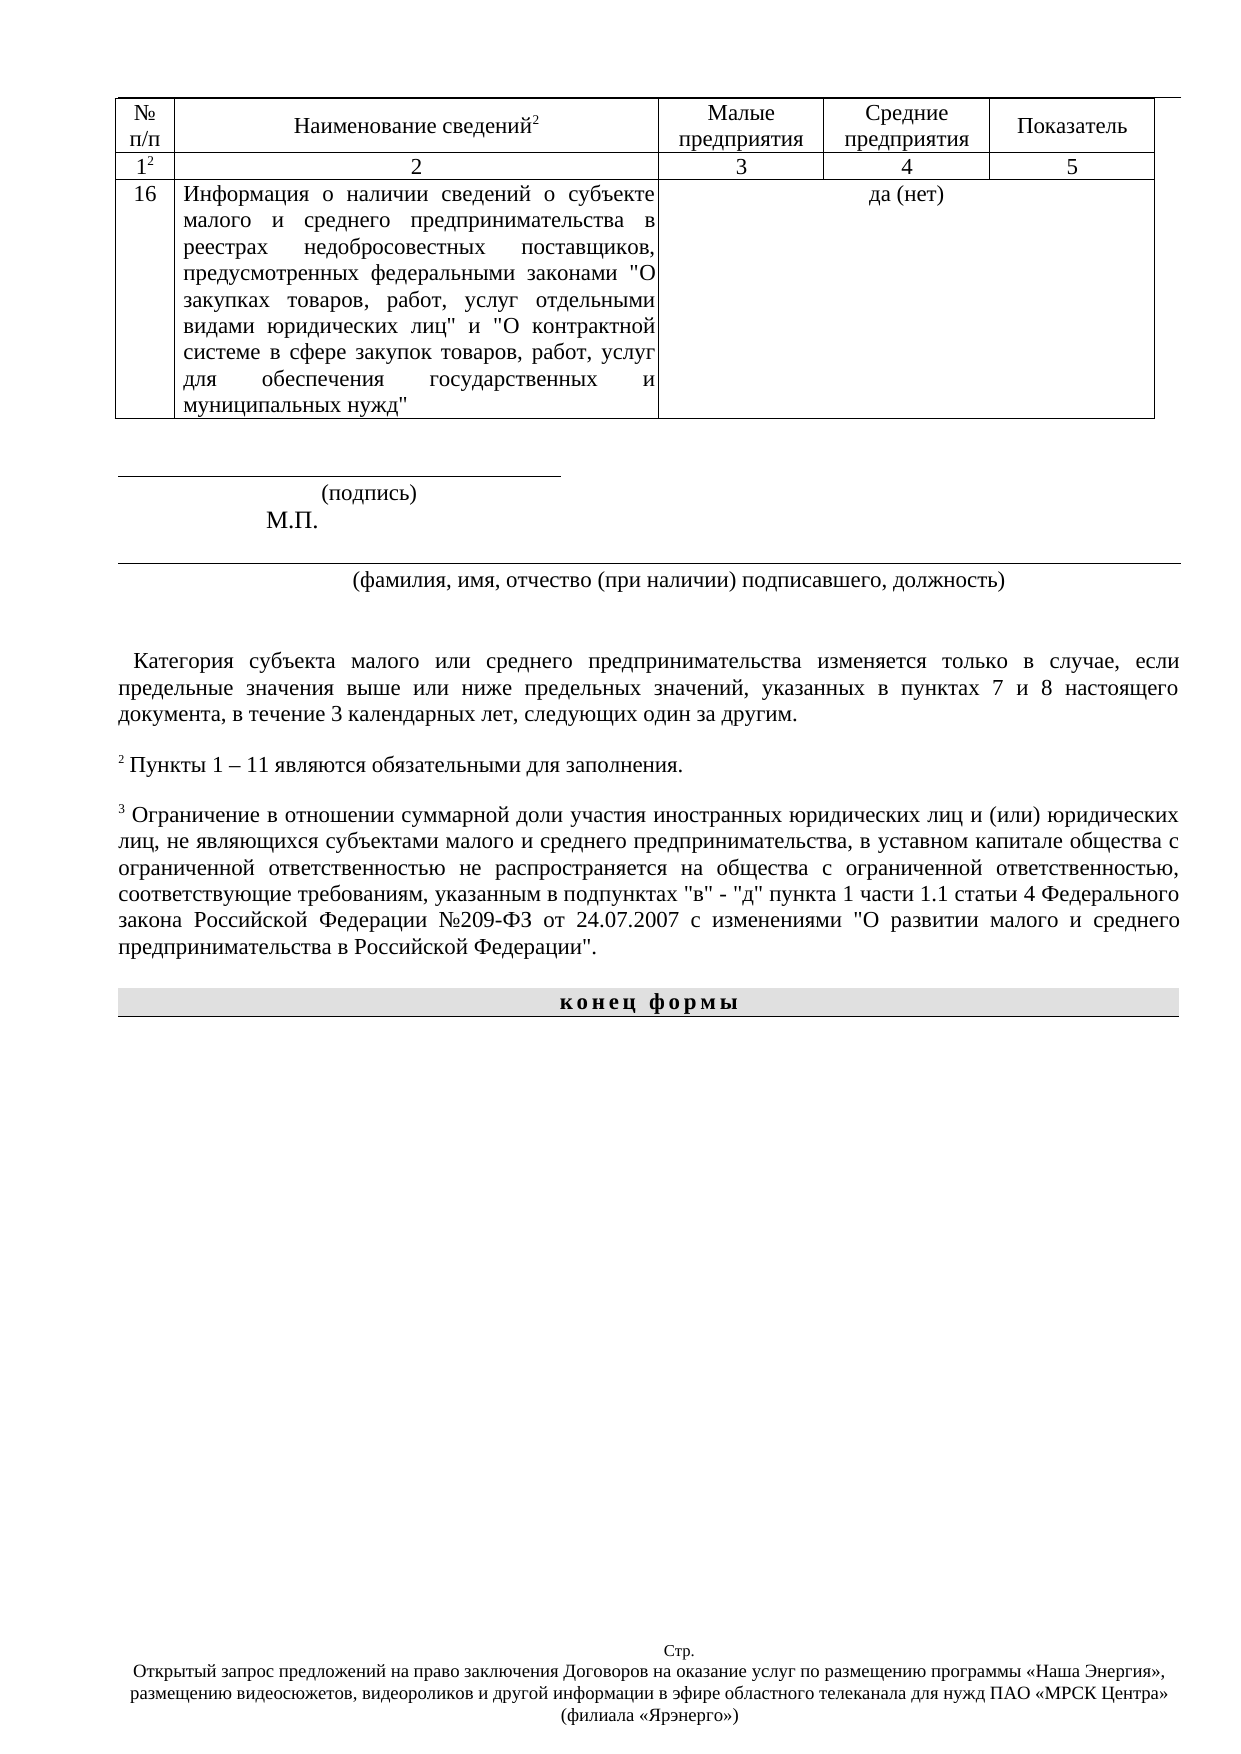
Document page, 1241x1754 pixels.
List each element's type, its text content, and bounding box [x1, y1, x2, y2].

text М.П. [207, 505, 1181, 534]
text (подпись) [118, 477, 561, 505]
table_cell 16 [116, 180, 174, 417]
table_cell 2 [175, 153, 658, 179]
table_cell да (нет) [659, 180, 1154, 417]
text Категория субъекта малого или среднего предпринимательства изменяется только в случае, если предельные значения выше или ниже предельных значений, указанных в пунктах 7 и 8 настоящего документа, в течение 3 календарных лет, следующих один за другим. [118, 647, 1181, 727]
table_cell Информация о наличии сведений о субъекте малого и среднего предпринимательства в реестрах недобросовестных поставщиков, предусмотренных федеральными законами "О закупках товаров, работ, услуг отдельными видами юридических лиц" и "О контрактной системе в сфере закупок товаров, работ, услуг для обеспечения государственных и муниципальных нужд" [175, 180, 658, 417]
table_header Малые предприятия [659, 99, 823, 152]
table_cell 4 [824, 153, 989, 179]
table_cell 12 [116, 153, 174, 179]
table_header Наименование сведений2 [175, 99, 658, 152]
table_cell 5 [990, 153, 1154, 179]
text (фамилия, имя, отчество (при наличии) подписавшего, должность) [118, 564, 1181, 592]
table_header № п/п [116, 99, 174, 152]
table_cell 3 [659, 153, 823, 179]
text 3 Ограничение в отношении суммарной доли участия иностранных юридических лиц и (или) юридических лиц, не являющихся субъектами малого и среднего предпринимательства, в уставном капитале общества с ограниченной ответственностью не распространяется на общества с ограниченной ответственностью, соответствующие требованиям, указанным в подпунктах "в" - "д" пункта 1 части 1.1 статьи 4 Федерального закона Российской Федерации №209-ФЗ от 24.07.2007 с изменениями "О развитии малого и среднего предпринимательства в Российской Федерации". [118, 801, 1181, 959]
text 2 Пункты 1 – 11 являются обязательными для заполнения. [118, 751, 1181, 777]
text конец формы [118, 988, 1179, 1016]
table_header Средние предприятия [824, 99, 989, 152]
table_header Показатель [990, 99, 1154, 152]
